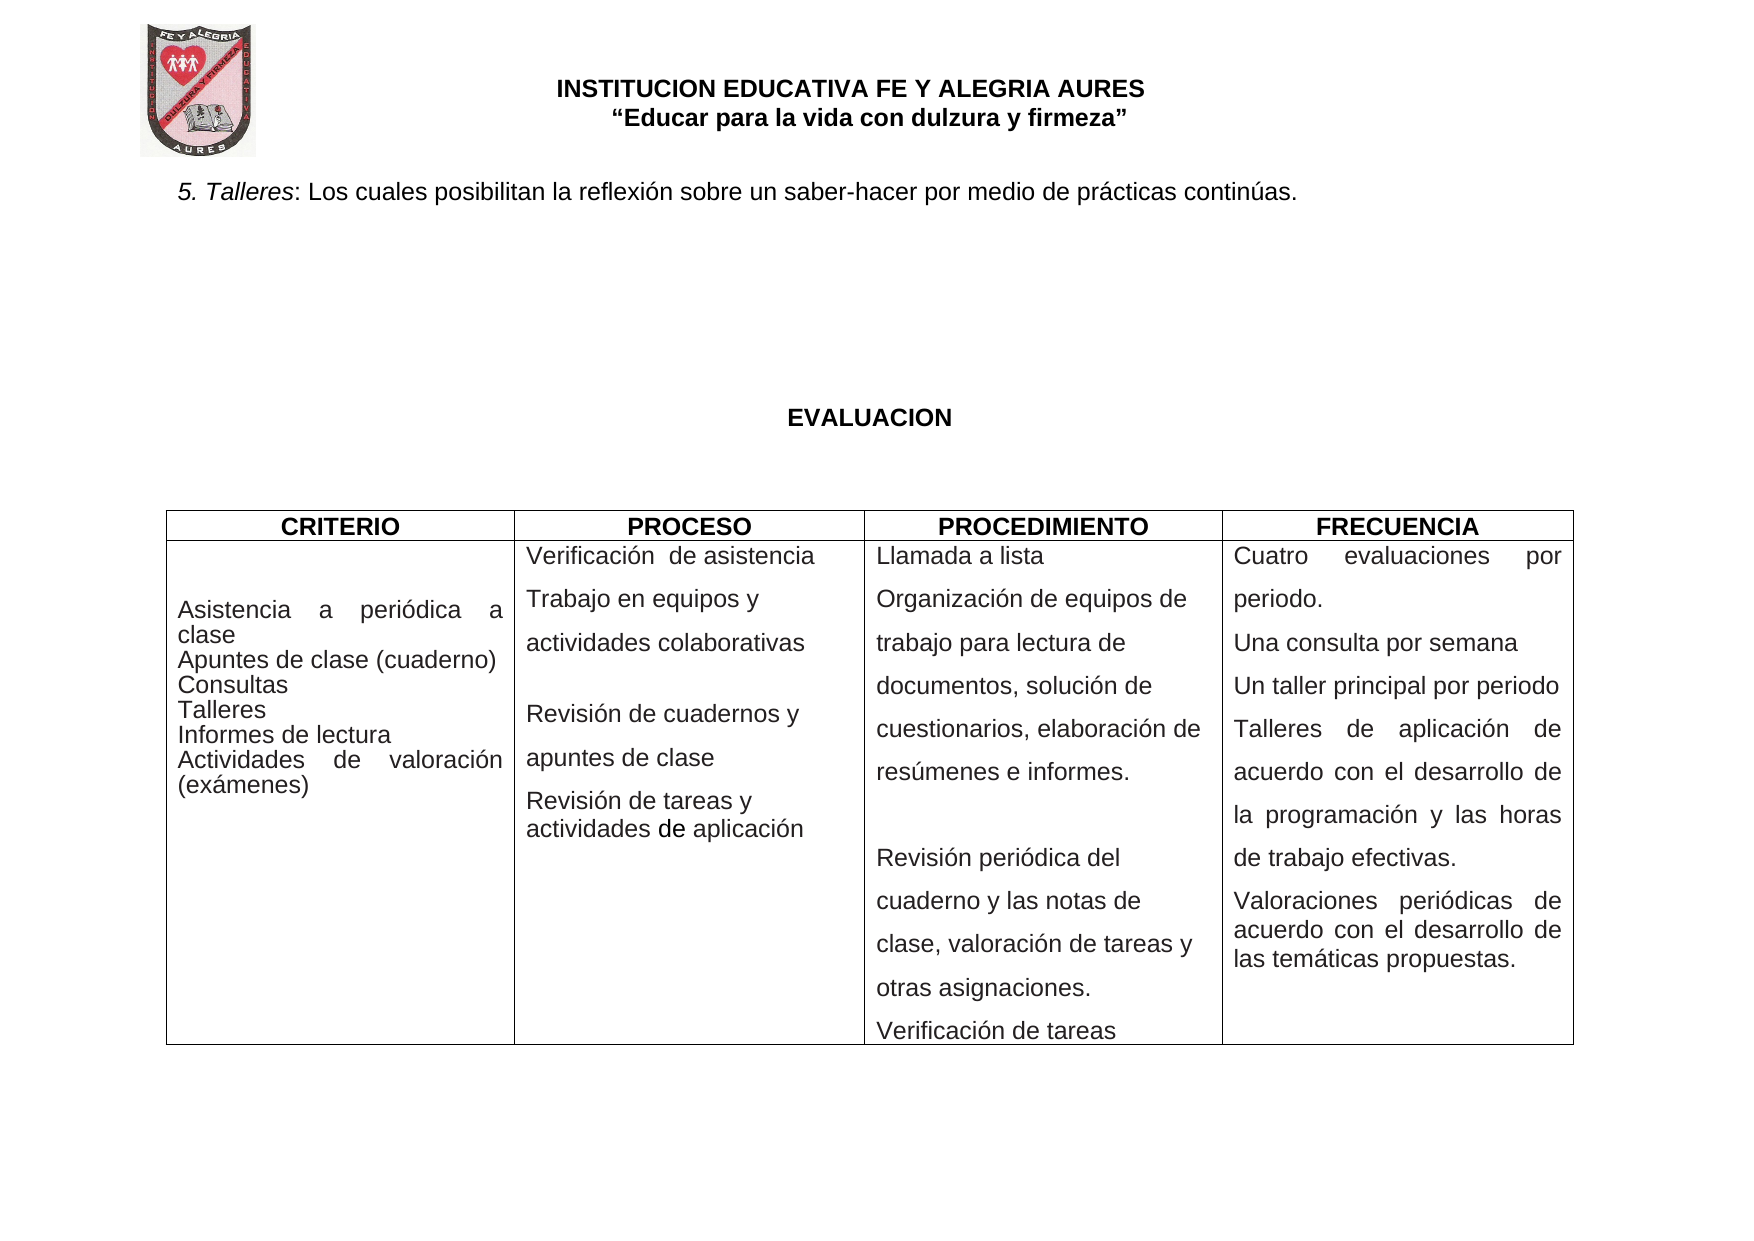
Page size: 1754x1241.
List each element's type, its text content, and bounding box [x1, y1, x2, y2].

text EVALUACION [177, 403, 1562, 431]
table_header CRITERIO [167, 511, 514, 540]
text 5. Talleres: Los cuales posibilitan la reflexión sobre un saber-hacer por medio de prácticas continúas. [177, 177, 1562, 206]
table_header FRECUENCIA [1223, 511, 1573, 540]
table_header PROCESO [515, 511, 864, 540]
picture [140, 24, 256, 156]
table_cell Asistencia a periódica a clase Apuntes de clase (cuaderno) Consultas Talleres Informes de lectura Actividades de valoración (exámenes) [167, 541, 514, 1044]
table_header PROCEDIMIENTO [865, 511, 1222, 540]
